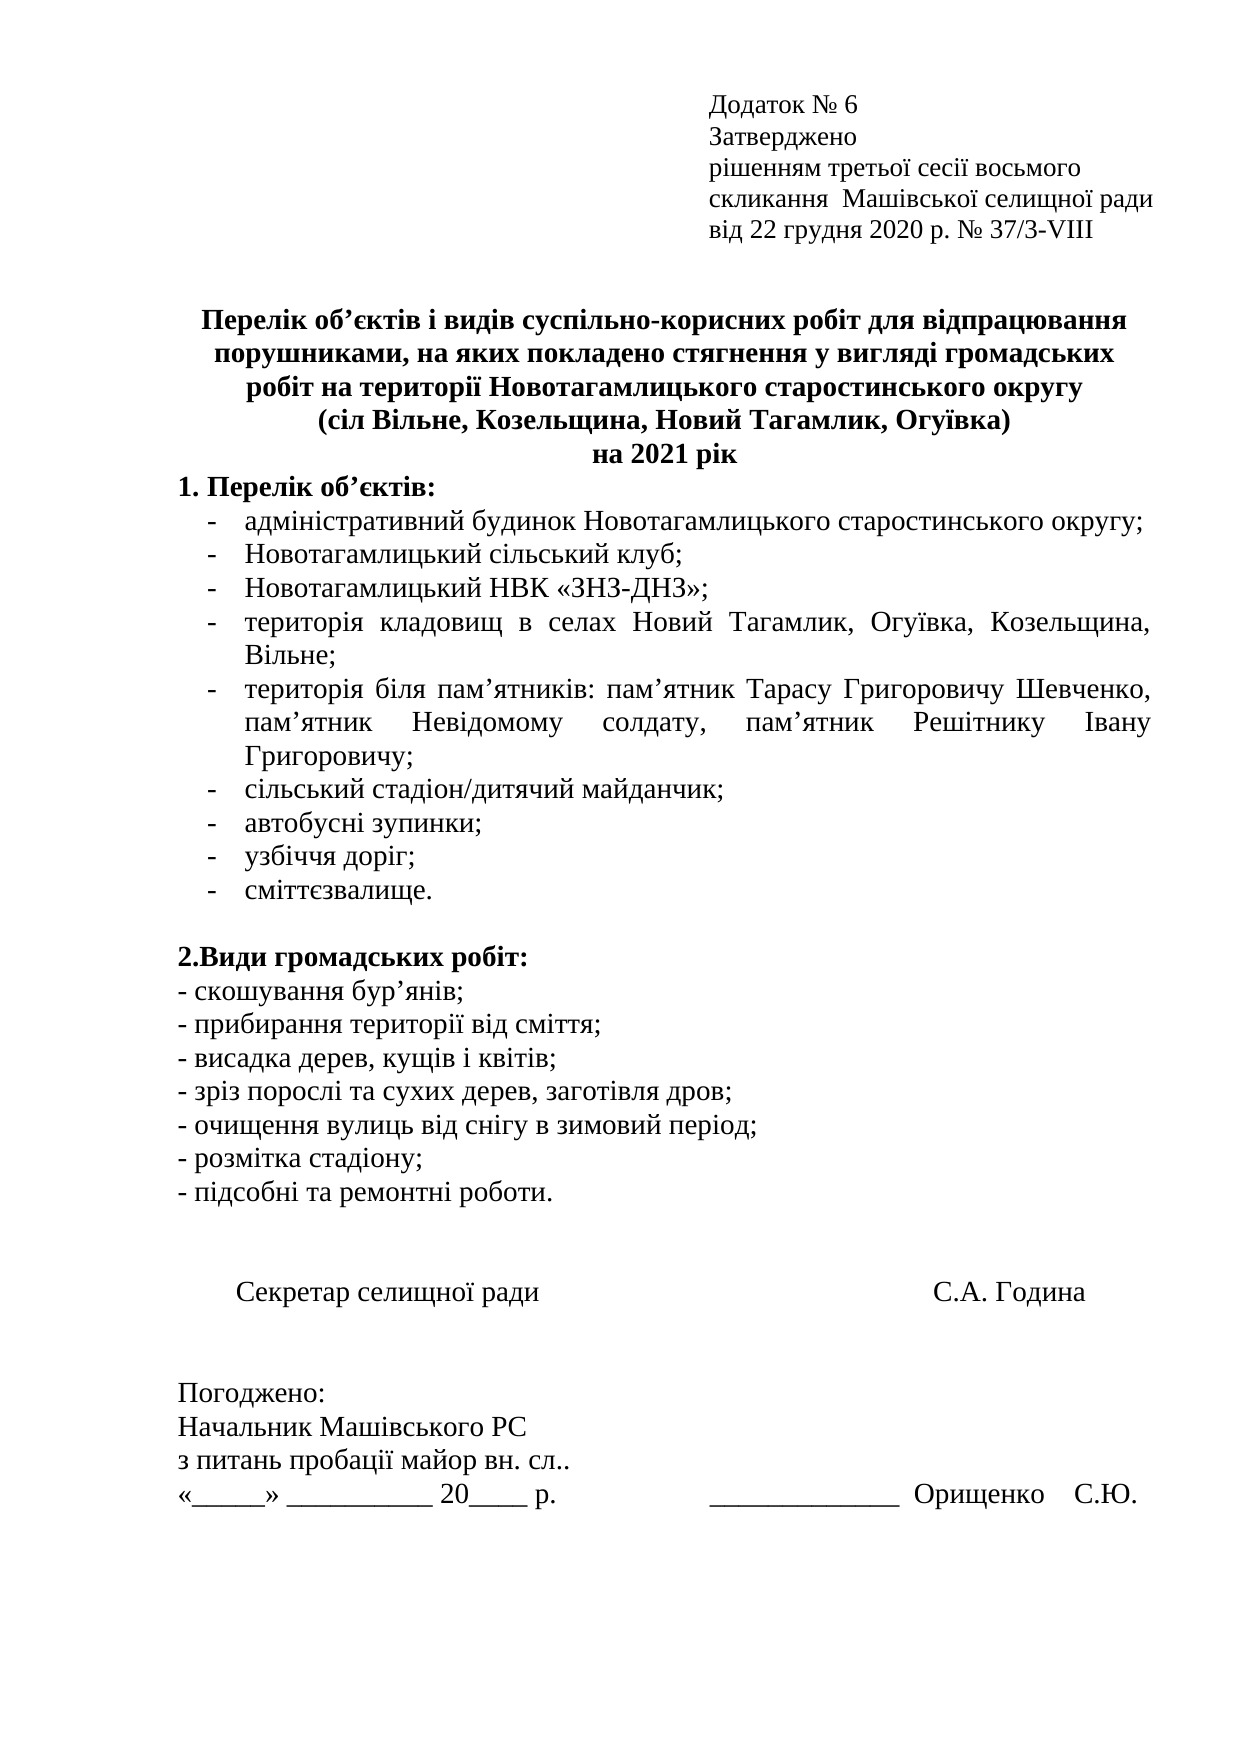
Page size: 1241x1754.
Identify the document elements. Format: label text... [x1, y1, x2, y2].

text - зріз порослі та сухих дерев, заготівля дров; [177, 1073, 1152, 1107]
list адміністративний будинок Новотагамлицького старостинського округу; [207, 503, 1152, 537]
list Перелік обʼєктів: [177, 469, 1152, 503]
text Затверджено [709, 120, 1167, 151]
list сільський стадіон/дитячий майданчик; [207, 771, 1152, 805]
text «_____» __________ 20____ р. _____________ Орищенко С.Ю. [177, 1476, 1152, 1509]
list територія біля памʼятників: памʼятник Тарасу Григоровичу Шевченко, памʼятник Невідомому солдату, памʼятник Решітнику Івану Григоровичу; [207, 671, 1152, 771]
list узбіччя доріг; [207, 838, 1152, 872]
text Додаток № 6 [709, 89, 1167, 120]
text - підсобні та ремонтні роботи. [177, 1174, 1152, 1207]
text рішенням третьої сесії восьмого скликання Машівської селищної ради [709, 151, 1167, 213]
text 2.Види громадських робіт: [177, 939, 1152, 973]
text - розмітка стадіону; [177, 1140, 1152, 1174]
text - прибирання території від сміття; [177, 1006, 1152, 1040]
text (сіл Вільне, Козельщина, Новий Тагамлик, Огуївка) [177, 402, 1152, 436]
text - висадка дерев, кущів і квітів; [177, 1040, 1152, 1073]
text з питань пробації майор вн. сл.. [177, 1442, 1152, 1476]
text - скошування бурʼянів; [177, 973, 1152, 1006]
text Секретар селищної ради С.А. Година [177, 1274, 1152, 1308]
list сміттєзвалище. [207, 872, 1152, 906]
list територія кладовищ в селах Новий Тагамлик, Огуївка, Козельщина, Вільне; [207, 604, 1152, 671]
list Новотагамлицький НВК «ЗНЗ-ДНЗ»; [207, 570, 1152, 604]
text Погоджено: [177, 1375, 1152, 1409]
list Новотагамлицький сільський клуб; [207, 537, 1152, 570]
text від 22 грудня 2020 р. № 37/3-VIII [709, 213, 1167, 244]
text - очищення вулиць від снігу в зимовий період; [177, 1107, 1152, 1140]
text Начальник Машівського РС [177, 1409, 1152, 1442]
text на 2021 рік [177, 436, 1152, 469]
list автобусні зупинки; [207, 805, 1152, 838]
text Перелік об’єктів і видів суспільно-корисних робіт для відпрацювання порушниками, на яких покладено стягнення у вигляді громадських робіт на території Новотагамлицького старостинського округу [177, 302, 1152, 402]
